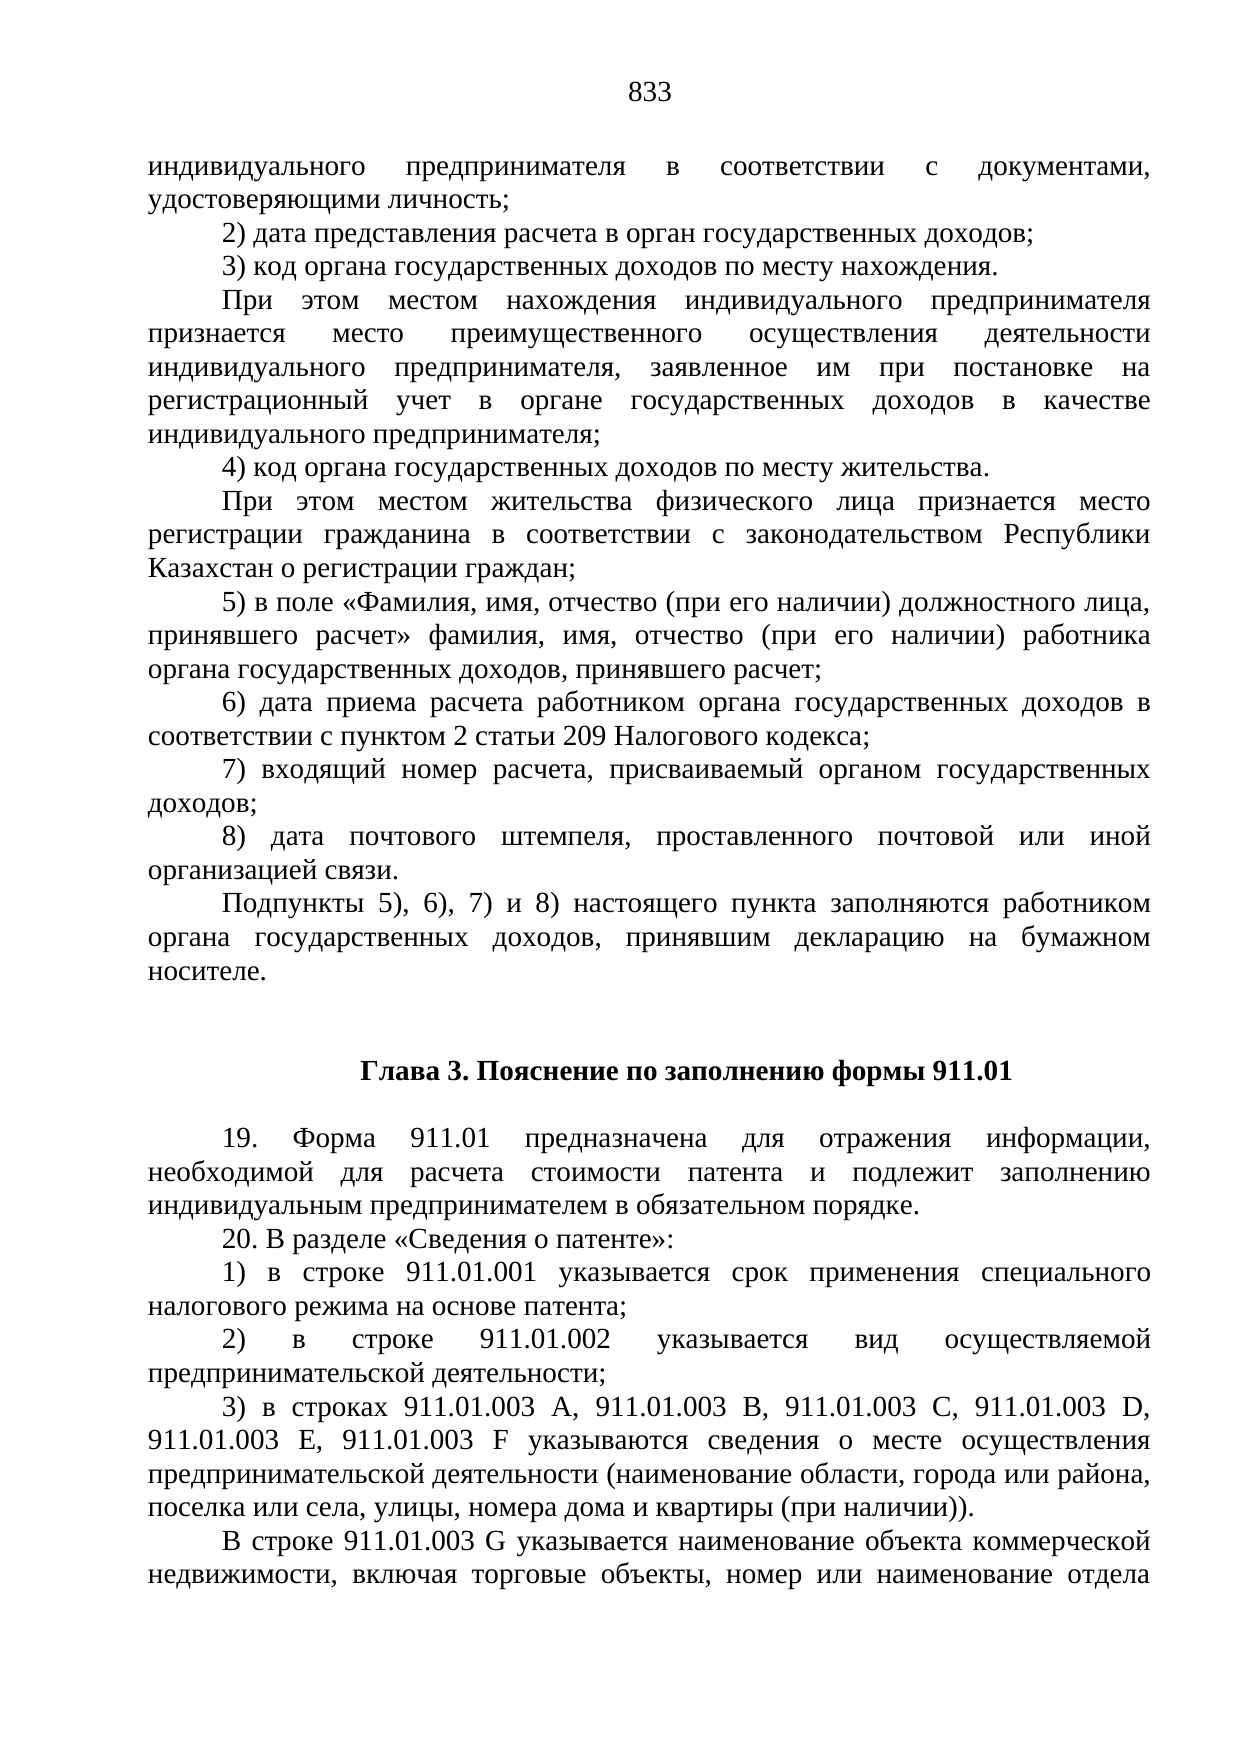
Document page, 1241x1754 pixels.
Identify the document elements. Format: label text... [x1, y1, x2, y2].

text 3) в строках 911.01.003 A, 911.01.003 B, 911.01.003 C, 911.01.003 D, 911.01.003 E, 911.01.003 F указываются сведения о месте осуществления предпринимательской деятельности (наименование области, города или района, поселка или села, улицы, номера дома и квартиры (при наличии)). [148, 1389, 1152, 1523]
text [148, 148, 1152, 215]
text При этом местом нахождения индивидуального предпринимателя признается место преимущественного осуществления деятельности индивидуального предпринимателя, заявленное им при постановке на регистрационный учет в органе государственных доходов в качестве индивидуального предпринимателя; [148, 282, 1152, 449]
text 20. В разделе «Сведения о патенте»: [148, 1221, 1152, 1254]
text 7) входящий номер расчета, присваиваемый органом государственных доходов; [148, 751, 1152, 818]
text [148, 1523, 1152, 1590]
text Глава 3. Пояснение по заполнению формы 911.01 [148, 1053, 1152, 1087]
text 2) дата представления расчета в орган государственных доходов; [148, 215, 1152, 248]
text 4) код органа государственных доходов по месту жительства. [148, 449, 1152, 483]
text 3) код органа государственных доходов по месту нахождения. [148, 248, 1152, 282]
text При этом местом жительства физического лица признается место регистрации гражданина в соответствии с законодательством Республики Казахстан о регистрации граждан; [148, 483, 1152, 584]
text 5) в поле «Фамилия, имя, отчество (при его наличии) должностного лица, принявшего расчет» фамилия, имя, отчество (при его наличии) работника органа государственных доходов, принявшего расчет; [148, 584, 1152, 684]
text 2) в строке 911.01.002 указывается вид осуществляемой предпринимательской деятельности; [148, 1322, 1152, 1389]
text 8) дата почтового штемпеля, проставленного почтовой или иной организацией связи. [148, 818, 1152, 886]
text 1) в строке 911.01.001 указывается срок применения специального налогового режима на основе патента; [148, 1254, 1152, 1322]
text 6) дата приема расчета работником органа государственных доходов в соответствии с пунктом 2 статьи 209 Налогового кодекса; [148, 684, 1152, 751]
text Подпункты 5), 6), 7) и 8) настоящего пункта заполняются работником органа государственных доходов, принявшим декларацию на бумажном носителе. [148, 886, 1152, 986]
text 19. Форма 911.01 предназначена для отражения информации, необходимой для расчета стоимости патента и подлежит заполнению индивидуальным предпринимателем в обязательном порядке. [148, 1120, 1152, 1221]
